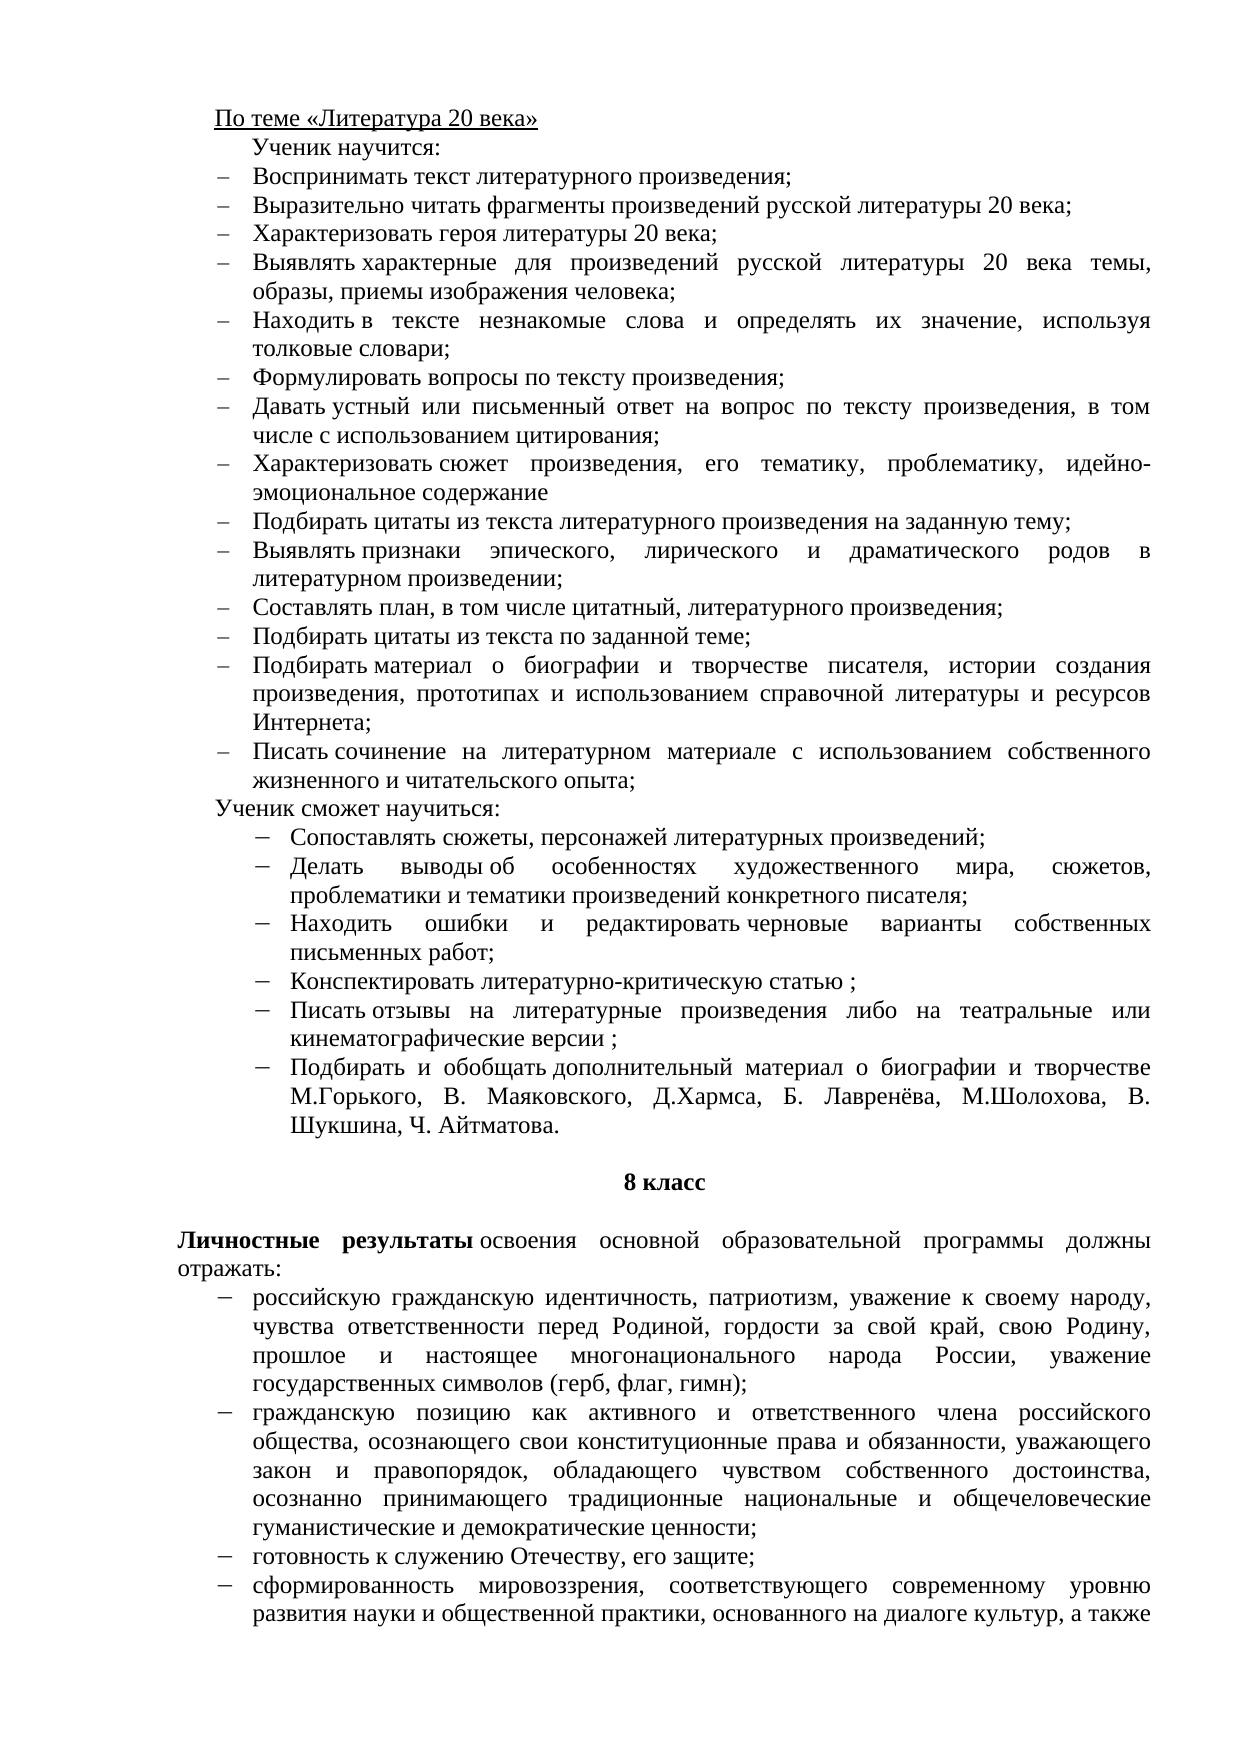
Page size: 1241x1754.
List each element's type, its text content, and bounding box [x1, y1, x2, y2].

text Личностные результаты освоения основной образовательной программы должны отражать: [177, 1225, 1152, 1282]
list Характеризовать сюжет произведения, его тематику, проблематику, идейно-эмоциональное содержание [215, 448, 1152, 506]
list Составлять план, в том числе цитатный, литературного произведения; [215, 592, 1152, 621]
list гражданскую позицию как активного и ответственного члена российского общества, осознающего свои конституционные права и обязанности, уважающего закон и правопорядок, обладающего чувством собственного достоинства, осознанно принимающего традиционные национальные и общечеловеческие гуманистические и демократические ценности; [215, 1397, 1152, 1541]
list Воспринимать текст литературного произведения; [215, 161, 1152, 190]
list Находить в тексте незнакомые слова и определять их значение, используя толковые словари; [215, 305, 1152, 362]
list Писать сочинение на литературном материале с использованием собственного жизненного и читательского опыта; [215, 736, 1152, 793]
list готовность к служению Отечеству, его защите; [215, 1541, 1152, 1570]
list российскую гражданскую идентичность, патриотизм, уважение к своему народу, чувства ответственности перед Родиной, гордости за свой край, свою Родину, прошлое и настоящее многонационального народа России, уважение государственных символов (герб, флаг, гимн); [215, 1282, 1152, 1397]
list Писать отзывы на литературные произведения либо на театральные или кинематографические версии ; [252, 995, 1152, 1052]
text По теме «Литература 20 века» [177, 103, 1152, 132]
list Конспектировать литературно-критическую статью ; [252, 966, 1152, 995]
list Выявлять признаки эпического, лирического и драматического родов в литературном произведении; [215, 535, 1152, 592]
list Делать выводы об особенностях художественного мира, сюжетов, проблематики и тематики произведений конкретного писателя; [252, 851, 1152, 908]
list Выразительно читать фрагменты произведений русской литературы 20 века; [215, 190, 1152, 218]
text 8 класс [177, 1167, 1152, 1196]
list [215, 1570, 1152, 1627]
list Подбирать материал о биографии и творчестве писателя, истории создания произведения, прототипах и использованием справочной литературы и ресурсов Интернета; [215, 650, 1152, 736]
list Формулировать вопросы по тексту произведения; [215, 362, 1152, 391]
list Давать устный или письменный ответ на вопрос по тексту произведения, в том числе с использованием цитирования; [215, 391, 1152, 448]
text Ученик научится: [177, 132, 1152, 161]
list Характеризовать героя литературы 20 века; [215, 218, 1152, 247]
list Находить ошибки и редактировать черновые варианты собственных письменных работ; [252, 908, 1152, 966]
list Подбирать и обобщать дополнительный материал о биографии и творчестве М.Горького, В. Маяковского, Д.Хармса, Б. Лавренёва, М.Шолохова, В. Шукшина, Ч. Айтматова. [252, 1052, 1152, 1138]
list Выявлять характерные для произведений русской литературы 20 века темы, образы, приемы изображения человека; [215, 247, 1152, 305]
list Подбирать цитаты из текста по заданной теме; [215, 621, 1152, 650]
list Подбирать цитаты из текста литературного произведения на заданную тему; [215, 506, 1152, 535]
text Ученик сможет научиться: [177, 793, 1152, 822]
list Сопоставлять сюжеты, персонажей литературных произведений; [252, 822, 1152, 851]
